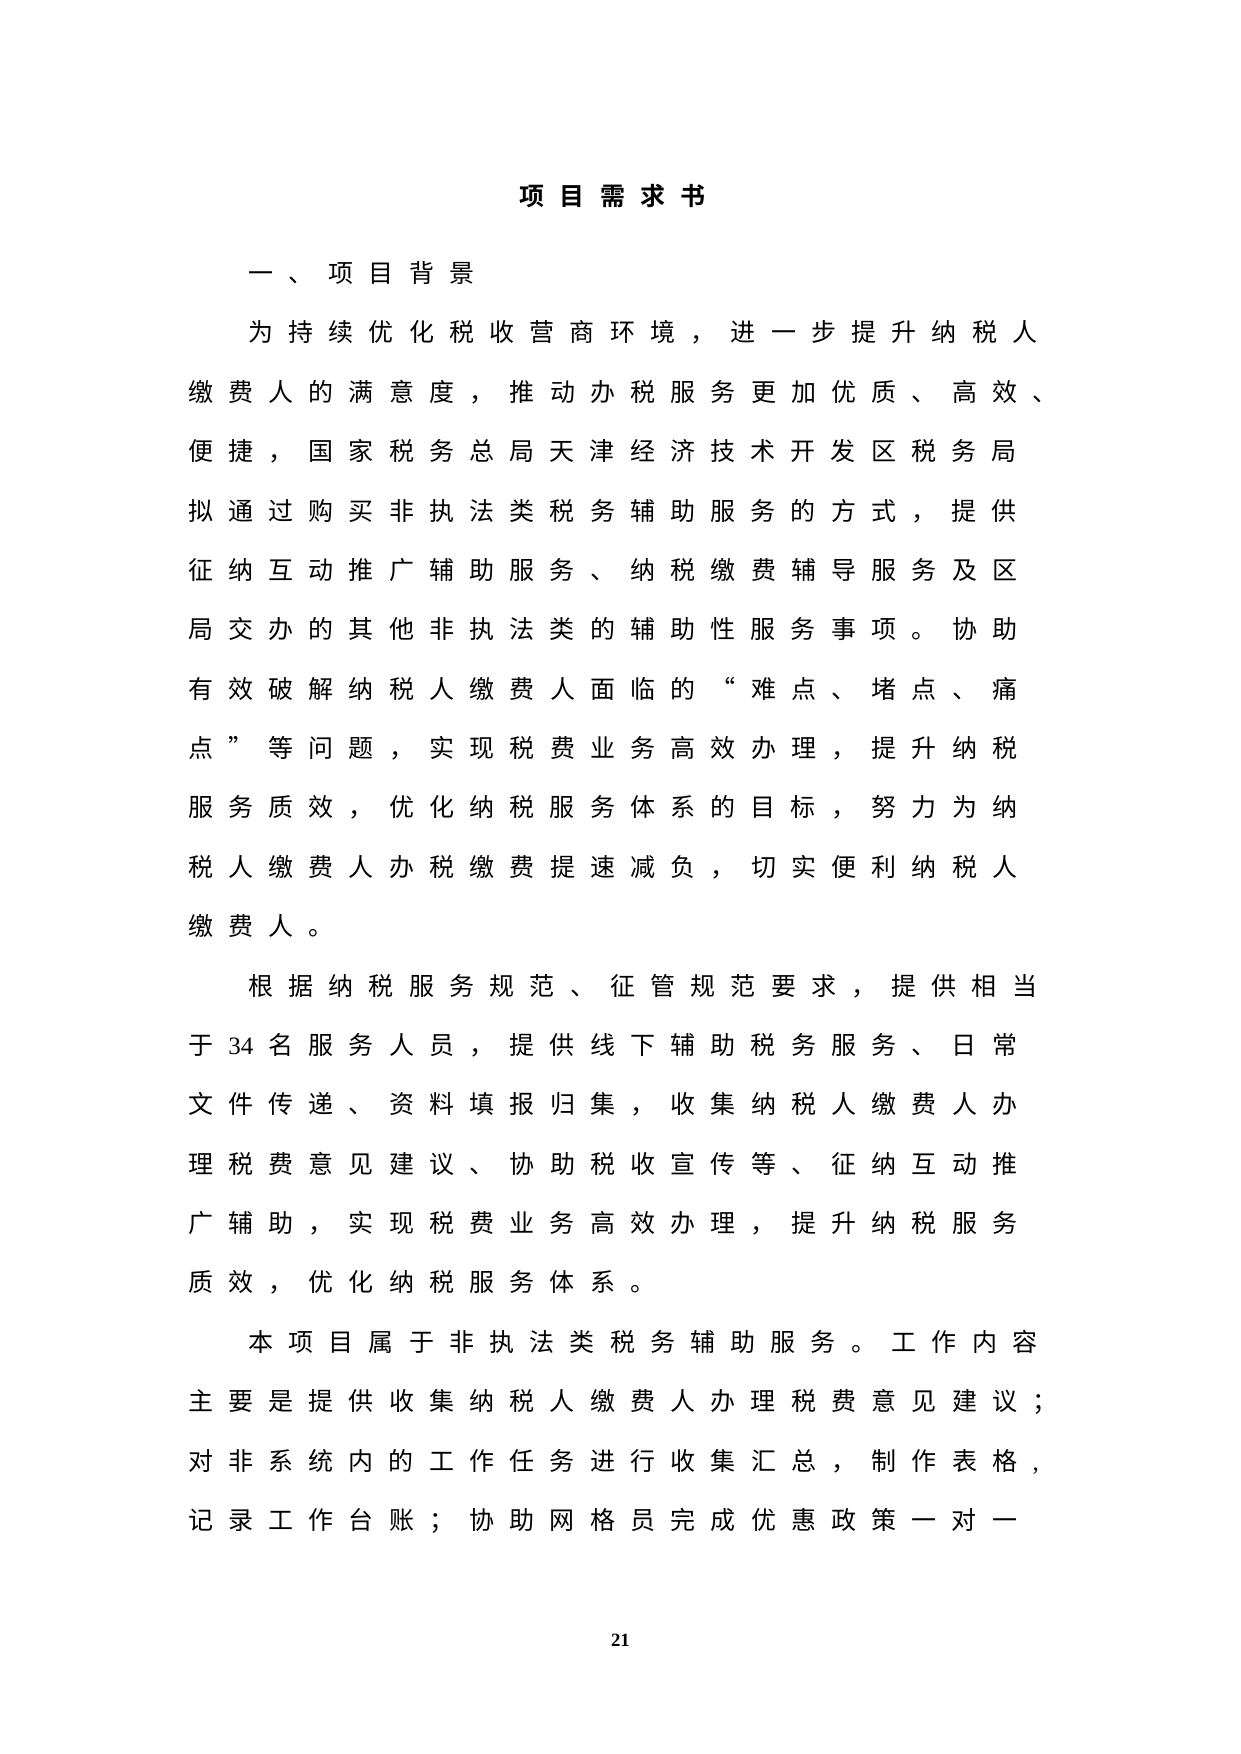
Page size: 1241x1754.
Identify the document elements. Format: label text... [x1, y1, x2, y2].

text 根据纳税服务规范、征管规范要求，提供相当于34名服务人员，提供线下辅助税务服务、日常文件传递、资料填报归集，收集纳税人缴费人办理税费意见建议、协助税收宣传等、征纳互动推广辅助，实现税费业务高效办理，提升纳税服务质效，优化纳税服务体系。 [188, 954, 1052, 1311]
text 一、项目背景 [188, 242, 1052, 301]
text 项目需求书 [188, 164, 1052, 224]
text 为持续优化税收营商环境，进一步提升纳税人缴费人的满意度，推动办税服务更加优质、高效、便捷，国家税务总局天津经济技术开发区税务局拟通过购买非执法类税务辅助服务的方式，提供征纳互动推广辅助服务、纳税缴费辅导服务及区局交办的其他非执法类的辅助性服务事项。协助有效破解纳税人缴费人面临的“难点、堵点、痛点”等问题，实现税费业务高效办理，提升纳税服务质效，优化纳税服务体系的目标，努力为纳税人缴费人办税缴费提速减负，切实便利纳税人缴费人。 [188, 301, 1052, 954]
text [188, 1311, 1052, 1548]
